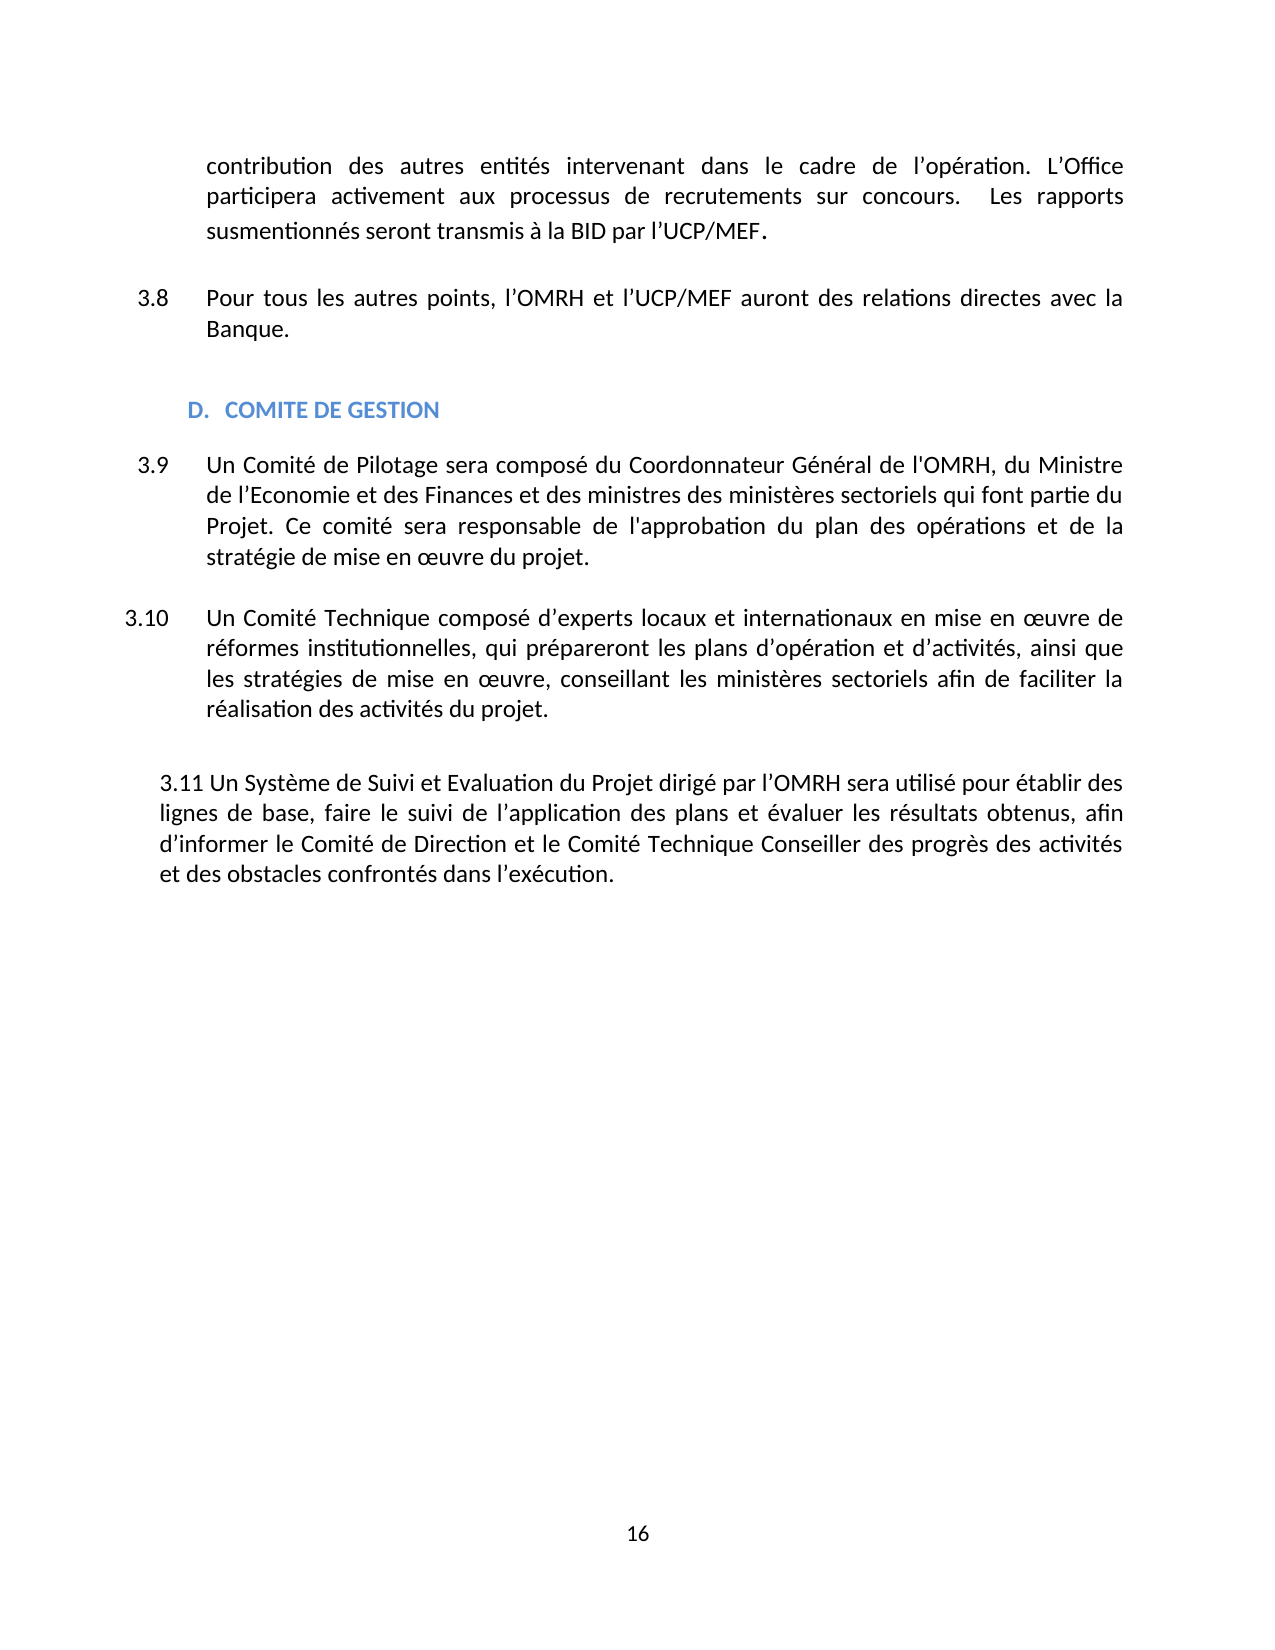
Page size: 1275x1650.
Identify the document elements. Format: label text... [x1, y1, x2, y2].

list Un Comité Technique composé d’experts locaux et internationaux en mise en œuvre de réformes institutionnelles, qui prépareront les plans d’opération et d’activités, ainsi que les stratégies de mise en œuvre, conseillant les ministères sectoriels afin de faciliter la réalisation des activités du projet. [169, 602, 1125, 724]
list Un Comité de Pilotage sera composé du Coordonnateur Général de l'OMRH, du Ministre de l’Economie et des Finances et des ministres des ministères sectoriels qui font partie du Projet. Ce comité sera responsable de l'approbation du plan des opérations et de la stratégie de mise en œuvre du projet. [169, 449, 1125, 571]
list Pour tous les autres points, l’OMRH et l’UCP/MEF auront des relations directes avec la Banque. [169, 282, 1125, 343]
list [169, 150, 1125, 247]
text 3.11 Un Système de Suivi et Evaluation du Projet dirigé par l’OMRH sera utilisé pour établir des lignes de base, faire le suivi de l’application des plans et évaluer les résultats obtenus, afin d’informer le Comité de Direction et le Comité Technique Conseiller des progrès des activités et des obstacles confrontés dans l’exécution. [159, 767, 1125, 889]
subtitle COMITE DE GESTION [187, 395, 1125, 425]
